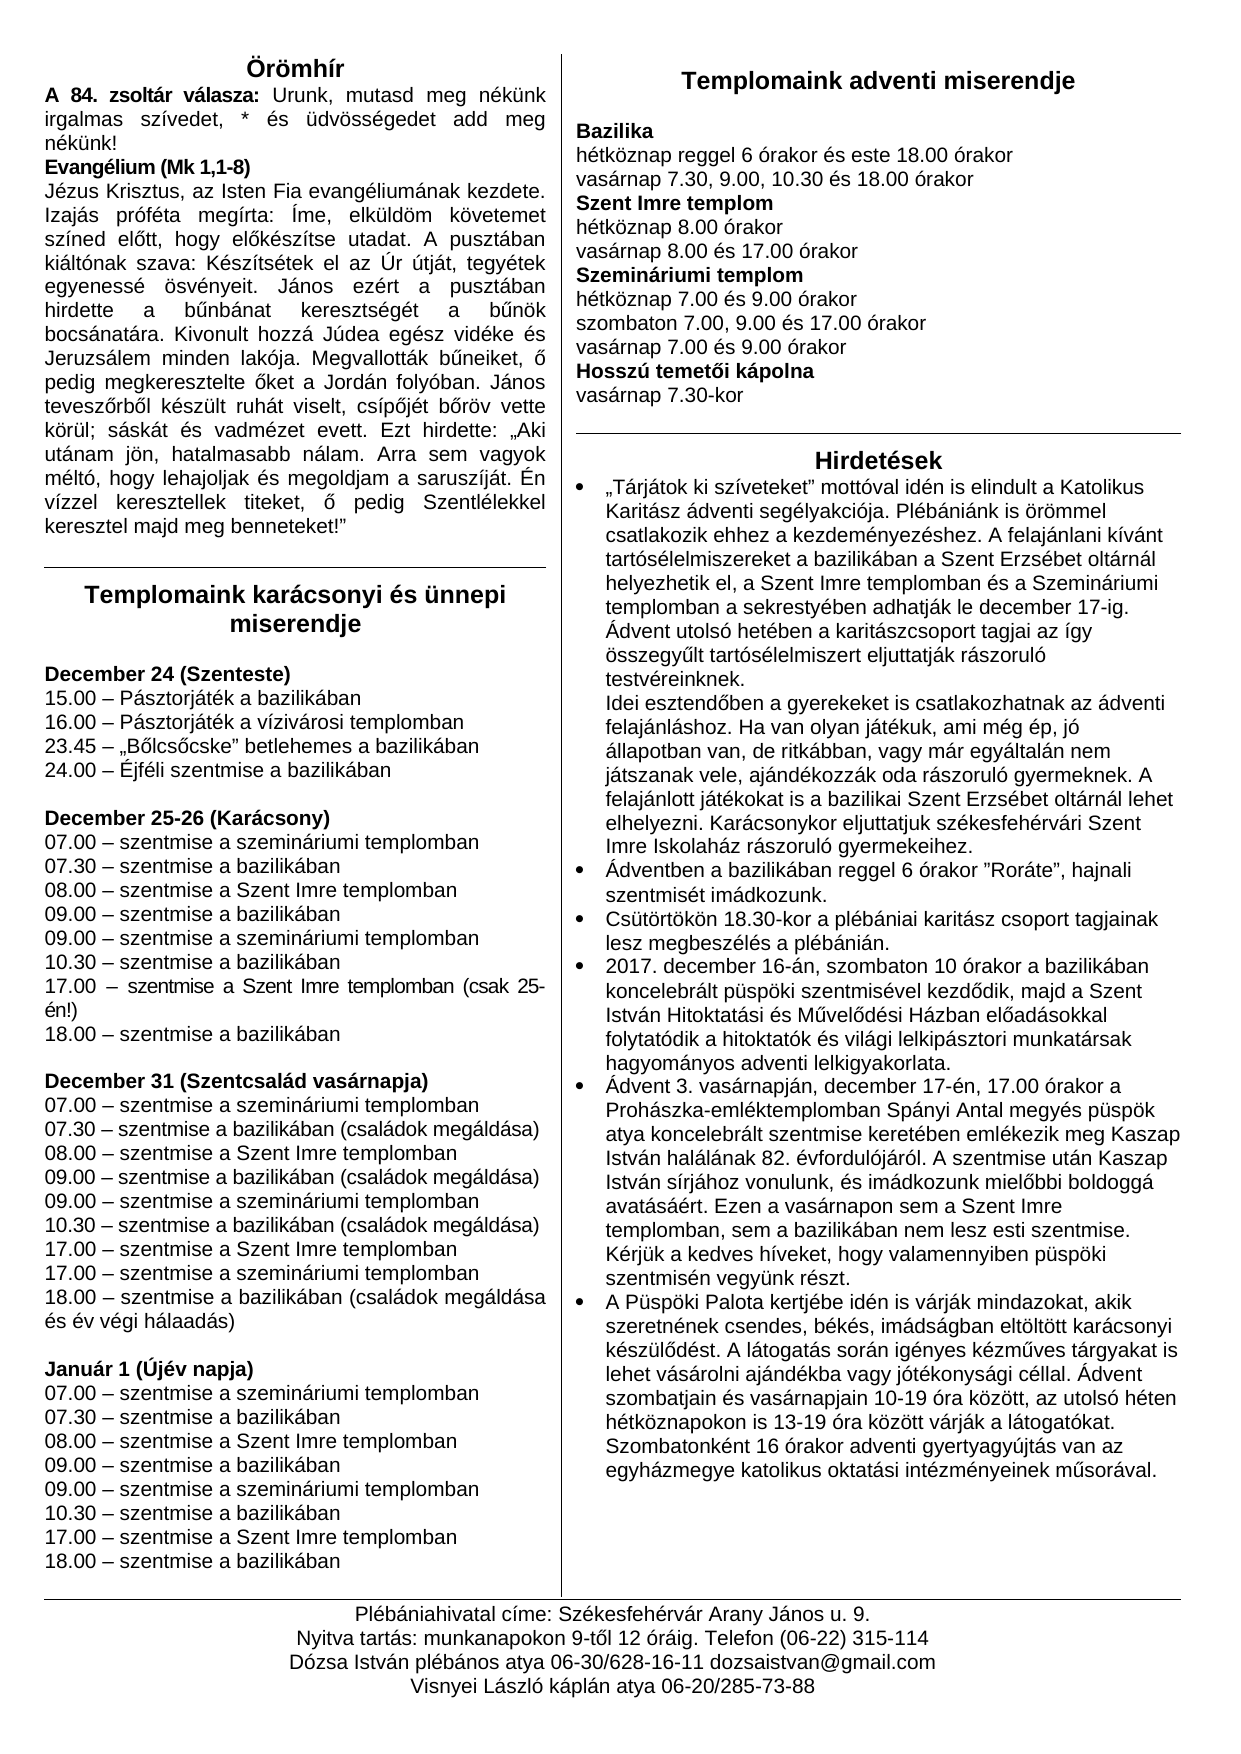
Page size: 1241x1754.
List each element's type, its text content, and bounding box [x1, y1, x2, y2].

list A Püspöki Palota kertjébe idén is várják mindazokat, akik szeretnének csendes, békés, imádságban eltöltött karácsonyi készülődést. A látogatás során igényes kézműves tárgyakat is lehet vásárolni ajándékba vagy jótékonysági céllal. Ádvent szombatjain és vasárnapjain 10-19 óra között, az utolsó héten hétköznapokon is 13-19 óra között várják a látogatókat. Szombatonként 16 órakor adventi gyertyagyújtás van az egyházmegye katolikus oktatási intézményeinek műsorával. [576, 1290, 1181, 1482]
text 18.00 – szentmise a bazilikában [44, 1548, 546, 1572]
text szombaton 7.00, 9.00 és 17.00 órakor [576, 311, 1181, 335]
text 24.00 – Éjféli szentmise a bazilikában [44, 758, 546, 782]
list Ádvent 3. vasárnapján, december 17-én, 17.00 órakor a Prohászka-emléktemplomban Spányi Antal megyés püspök atya koncelebrált szentmise keretében emlékezik meg Kaszap István halálának 82. évfordulójáról. A szentmise után Kaszap István sírjához vonulunk, és imádkozunk mielőbbi boldoggá avatásáért. Ezen a vasárnapon sem a Szent Imre templomban, sem a bazilikában nem lesz esti szentmise. Kérjük a kedves híveket, hogy valamennyiben püspöki szentmisén vegyünk részt. [576, 1074, 1181, 1290]
text 07.00 – szentmise a szemináriumi templomban [44, 1093, 546, 1117]
text 07.30 – szentmise a bazilikában [44, 854, 546, 878]
text December 24 (Szenteste) [44, 662, 546, 686]
subtitle Hirdetések [576, 446, 1181, 475]
text 17.00 – szentmise a Szent Imre templomban [44, 1524, 546, 1548]
list Csütörtökön 18.30-kor a plébániai karitász csoport tagjainak lesz megbeszélés a plébánián. [576, 906, 1181, 954]
text 18.00 – szentmise a bazilikában [44, 1021, 546, 1045]
text December 31 (Szentcsalád vasárnapja) [44, 1069, 546, 1093]
text 09.00 – szentmise a bazilikában [44, 902, 546, 926]
text Bazilika hétköznap reggel 6 órakor és este 18.00 órakor vasárnap 7.30, 9.00, 10.30 és 18.00 órakor [576, 119, 1181, 191]
text 18.00 – szentmise a bazilikában (családok megáldása és év végi hálaadás) [44, 1285, 546, 1333]
text 08.00 – szentmise a Szent Imre templomban [44, 1141, 546, 1165]
text 15.00 – Pásztorjáték a bazilikában [44, 686, 546, 710]
text December 25-26 (Karácsony) [44, 806, 546, 830]
text Hosszú temetői kápolna [576, 359, 1181, 383]
text Jézus Krisztus, az Isten Fia evangéliumának kezdete. Izajás próféta megírta: Íme, elküldöm követemet színed előtt, hogy előkészítse utadat. A pusztában kiáltónak szava: Készítsétek el az Úr útját, tegyétek egyenessé ösvényeit. János ezért a pusztában hirdette a bűnbánat keresztségét a bűnök bocsánatára. Kivonult hozzá Júdea egész vidéke és Jeruzsálem minden lakója. Megvallották bűneiket, ő pedig megkeresztelte őket a Jordán folyóban. János teveszőrből készült ruhát viselt, csípőjét bőröv vette körül; sáskát és vadmézet evett. Ezt hirdette: „Aki utánam jön, hatalmasabb nálam. Arra sem vagyok méltó, hogy lehajoljak és megoldjam a saruszíját. Én vízzel keresztellek titeket, ő pedig Szentlélekkel keresztel majd meg benneteket!” [44, 178, 546, 541]
text vasárnap 8.00 és 17.00 órakor [576, 239, 1181, 263]
text 17.00 – szentmise a Szent Imre templomban [44, 1237, 546, 1261]
text Szent Imre templom hétköznap 8.00 órakor [576, 191, 1181, 239]
list Ádventben a bazilikában reggel 6 órakor ”Roráte”, hajnali szentmisét imádkozunk. [576, 858, 1181, 906]
text vasárnap 7.30-kor [576, 383, 1181, 407]
text 17.00 – szentmise a szemináriumi templomban [44, 1261, 546, 1285]
text 07.30 – szentmise a bazilikában (családok megáldása) [44, 1117, 546, 1141]
text 09.00 – szentmise a bazilikában (családok megáldása) [44, 1165, 546, 1189]
list Nyitva tartás: munkanapokon 9-től 12 óráig. Telefon (06-22) 315-114 Dózsa István plébános atya 06-30/628-16-11 dozsaistvan@gmail.com [44, 1626, 1181, 1674]
text vasárnap 7.00 és 9.00 órakor [576, 335, 1181, 359]
text Szemináriumi templom [576, 263, 1181, 287]
text 08.00 – szentmise a Szent Imre templomban [44, 1429, 546, 1453]
text 09.00 – szentmise a szemináriumi templomban [44, 1477, 546, 1501]
text hétköznap 7.00 és 9.00 órakor [576, 287, 1181, 311]
text 17.00 – szentmise a Szent Imre templomban (csak 25-én!) [44, 973, 546, 1021]
text 23.45 – „Bőlcsőcske” betlehemes a bazilikában [44, 734, 546, 758]
text 08.00 – szentmise a Szent Imre templomban [44, 878, 546, 902]
text 10.30 – szentmise a bazilikában (családok megáldása) [44, 1213, 546, 1237]
text Január 1 (Újév napja) [44, 1357, 546, 1381]
subtitle Templomaink karácsonyi és ünnepi miserendje [44, 581, 546, 638]
text 07.30 – szentmise a bazilikában [44, 1405, 546, 1429]
list Visnyei László káplán atya 06-20/285-73-88 [44, 1674, 1181, 1698]
text 09.00 – szentmise a bazilikában [44, 1453, 546, 1477]
text Evangélium (Mk 1,1-8) [44, 154, 546, 178]
text 07.00 – szentmise a szemináriumi templomban [44, 830, 546, 854]
list 2017. december 16-án, szombaton 10 órakor a bazilikában koncelebrált püspöki szentmisével kezdődik, majd a Szent István Hitoktatási és Művelődési Házban előadásokkal folytatódik a hitoktatók és világi lelkipásztori munkatársak hagyományos adventi lelkigyakorlata. [576, 954, 1181, 1074]
subtitle Örömhír [44, 54, 546, 83]
list Plébániahivatal címe: Székesfehérvár Arany János u. 9. [44, 1600, 1181, 1626]
subtitle Templomaink adventi miserendje [576, 66, 1181, 95]
text 10.30 – szentmise a bazilikában [44, 949, 546, 973]
text 09.00 – szentmise a szemináriumi templomban [44, 1189, 546, 1213]
list „Tárjátok ki szíveteket” mottóval idén is elindult a Katolikus Karitász ádventi segélyakciója. Plébániánk is örömmel csatlakozik ehhez a kezdeményezéshez. A felajánlani kívánt tartósélelmiszereket a bazilikában a Szent Erzsébet oltárnál helyezhetik el, a Szent Imre templomban és a Szemináriumi templomban a sekrestyében adhatják le december 17-ig. Ádvent utolsó hetében a karitászcsoport tagjai az így összegyűlt tartósélelmiszert eljuttatják rászoruló testvéreinknek. Idei esztendőben a gyerekeket is csatlakozhatnak az ádventi felajánláshoz. Ha van olyan játékuk, ami még ép, jó állapotban van, de ritkábban, vagy már egyáltalán nem játszanak vele, ajándékozzák oda rászoruló gyermeknek. A felajánlott játékokat is a bazilikai Szent Erzsébet oltárnál lehet elhelyezni. Karácsonykor eljuttatjuk székesfehérvári Szent Imre Iskolaház rászoruló gyermekeihez. [576, 475, 1181, 858]
text 07.00 – szentmise a szemináriumi templomban [44, 1381, 546, 1405]
text 10.30 – szentmise a bazilikában [44, 1501, 546, 1524]
text 09.00 – szentmise a szemináriumi templomban [44, 926, 546, 949]
text 16.00 – Pásztorjáték a vízivárosi templomban [44, 710, 546, 734]
text A 84. zsoltár válasza: Urunk, mutasd meg nékünk irgalmas szívedet, * és üdvösségedet add meg nékünk! [44, 83, 546, 154]
